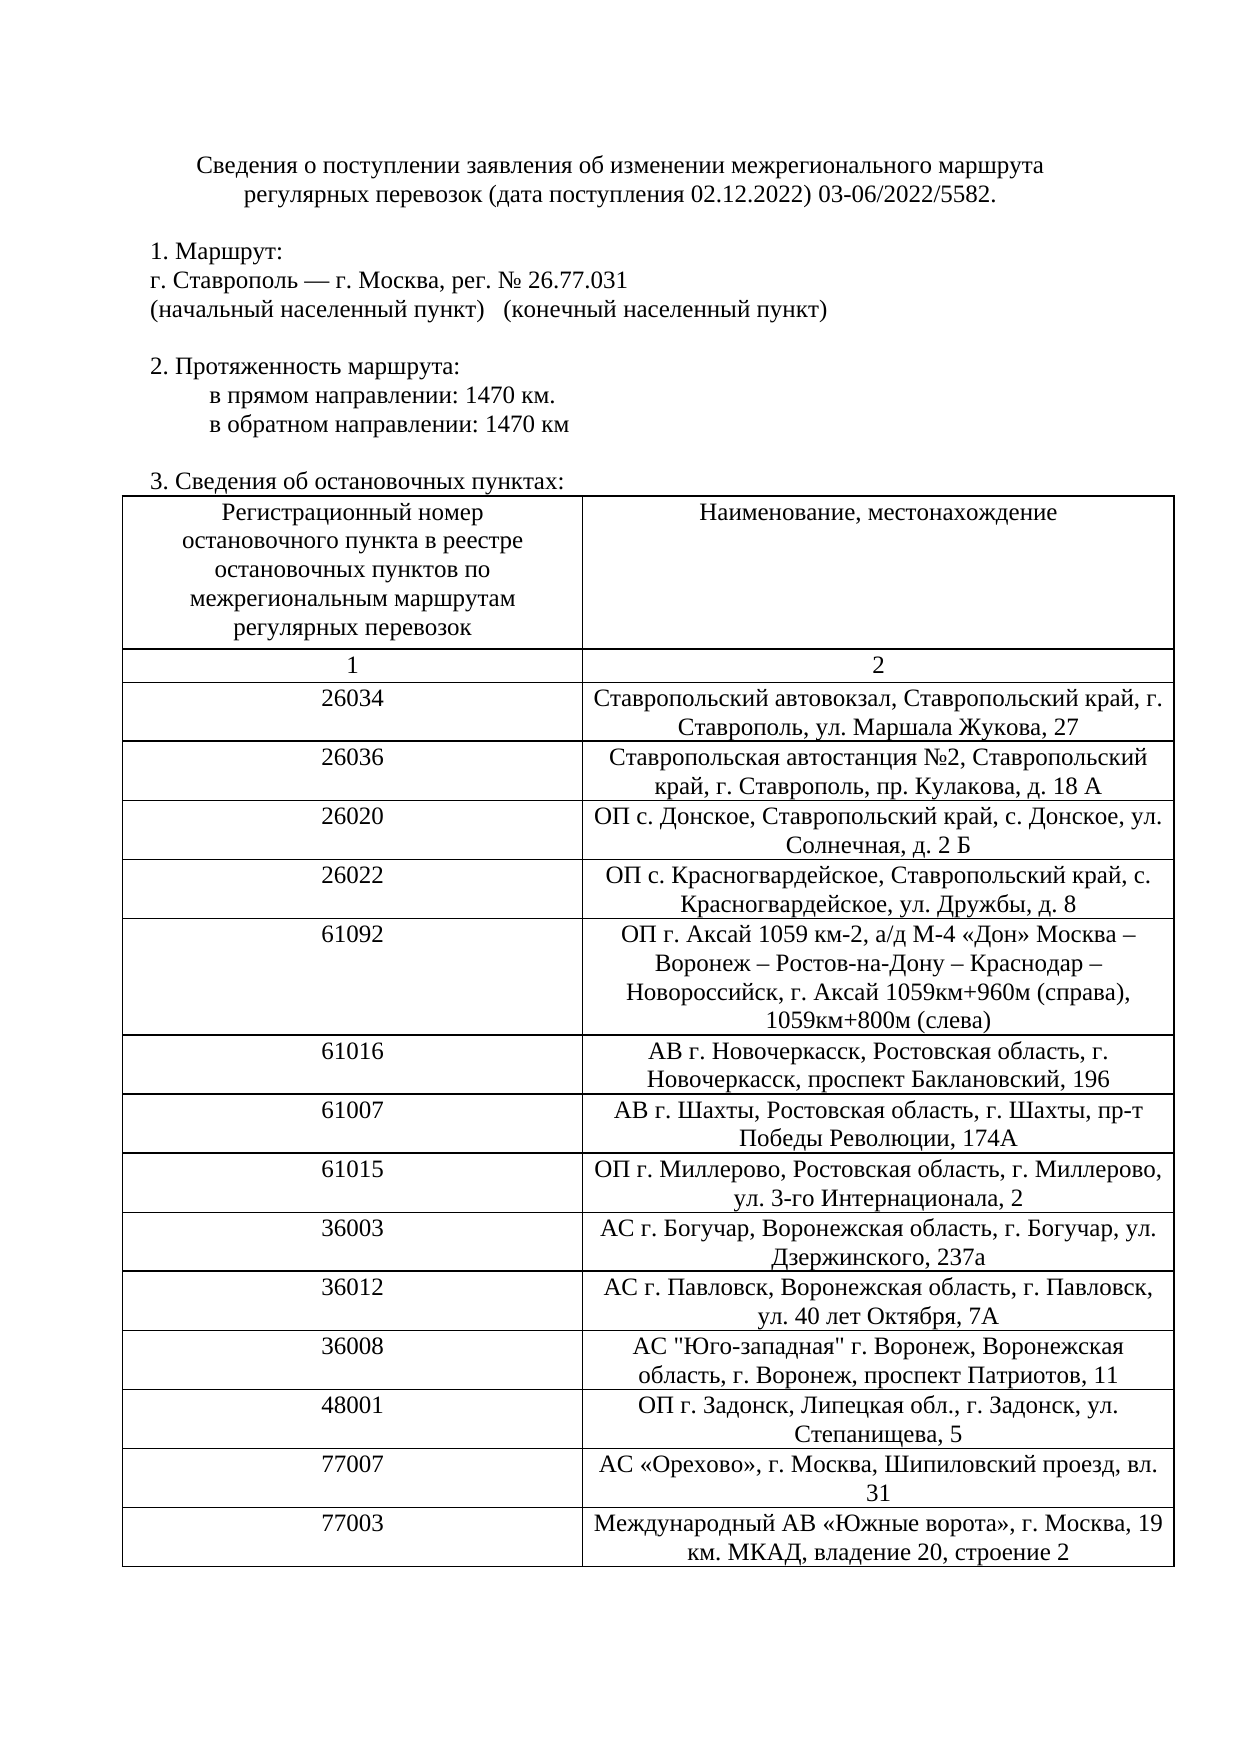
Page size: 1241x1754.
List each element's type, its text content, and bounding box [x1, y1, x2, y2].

text г. Ставрополь — г. Москва, рег. № 26.77.031 [150, 265, 1090, 294]
text 3. Сведения об остановочных пунктах: [150, 466, 1090, 495]
table_cell 61092 [123, 919, 582, 1034]
table_cell 36008 [123, 1331, 582, 1388]
table_cell 36012 [123, 1272, 582, 1329]
text Сведения о поступлении заявления об изменении межрегионального маршрута регулярных перевозок (дата поступления 02.12.2022) 03-06/2022/5582. [150, 150, 1090, 207]
table_cell Международный АВ «Южные ворота», г. Москва, 19 км. МКАД, владение 20, строение 2 [583, 1508, 1173, 1566]
table_cell 2 [583, 650, 1173, 681]
table_cell 26022 [123, 860, 582, 918]
table_cell 1 [123, 650, 582, 681]
table_header Регистрационный номер остановочного пункта в реестре остановочных пунктов по межрегиональным маршрутам регулярных перевозок [123, 497, 582, 648]
text 2. Протяженность маршрута: [150, 351, 1090, 380]
table_cell 77003 [123, 1508, 582, 1566]
table_cell ОП г. Миллерово, Ростовская область, г. Миллерово, ул. 3-го Интернационала, 2 [583, 1154, 1173, 1211]
table_cell АС "Юго-западная" г. Воронеж, Воронежская область, г. Воронеж, проспект Патриотов, 11 [583, 1331, 1173, 1388]
table_cell 26034 [123, 683, 582, 740]
table_cell 26020 [123, 801, 582, 858]
text 1. Маршрут: [150, 236, 1090, 265]
table_header Наименование, местонахождение [583, 497, 1173, 648]
table_cell АВ г. Новочеркасск, Ростовская область, г. Новочеркасск, проспект Баклановский, 196 [583, 1036, 1173, 1093]
table_cell АС г. Павловск, Воронежская область, г. Павловск, ул. 40 лет Октября, 7А [583, 1272, 1173, 1329]
table_cell 26036 [123, 742, 582, 799]
table_cell ОП с. Донское, Ставропольский край, с. Донское, ул. Солнечная, д. 2 Б [583, 801, 1173, 858]
text в прямом направлении: 1470 км. [150, 380, 1090, 409]
text (начальный населенный пункт) (конечный населенный пункт) [150, 294, 1090, 322]
table_cell АС «Орехово», г. Москва, Шипиловский проезд, вл. 31 [583, 1449, 1173, 1507]
table_cell ОП г. Задонск, Липецкая обл., г. Задонск, ул. Степанищева, 5 [583, 1390, 1173, 1448]
table_cell АВ г. Шахты, Ростовская область, г. Шахты, пр-т Победы Революции, 174А [583, 1095, 1173, 1152]
table_cell ОП с. Красногвардейское, Ставропольский край, с. Красногвардейское, ул. Дружбы, д. 8 [583, 860, 1173, 918]
text в обратном направлении: 1470 км [150, 409, 1090, 437]
table_cell 48001 [123, 1390, 582, 1448]
table_cell АС г. Богучар, Воронежская область, г. Богучар, ул. Дзержинского, 237а [583, 1213, 1173, 1270]
table_cell 61015 [123, 1154, 582, 1211]
table_cell 77007 [123, 1449, 582, 1507]
table_cell 61007 [123, 1095, 582, 1152]
table_cell ОП г. Аксай 1059 км-2, а/д М-4 «Дон» Москва – Воронеж – Ростов-на-Дону – Краснодар – Новороссийск, г. Аксай 1059км+960м (справа), 1059км+800м (слева) [583, 919, 1173, 1034]
table_cell Ставропольский автовокзал, Ставропольский край, г. Ставрополь, ул. Маршала Жукова, 27 [583, 683, 1173, 740]
table_cell 61016 [123, 1036, 582, 1093]
table_cell Ставропольская автостанция №2, Ставропольский край, г. Ставрополь, пр. Кулакова, д. 18 А [583, 742, 1173, 799]
table_cell 36003 [123, 1213, 582, 1270]
